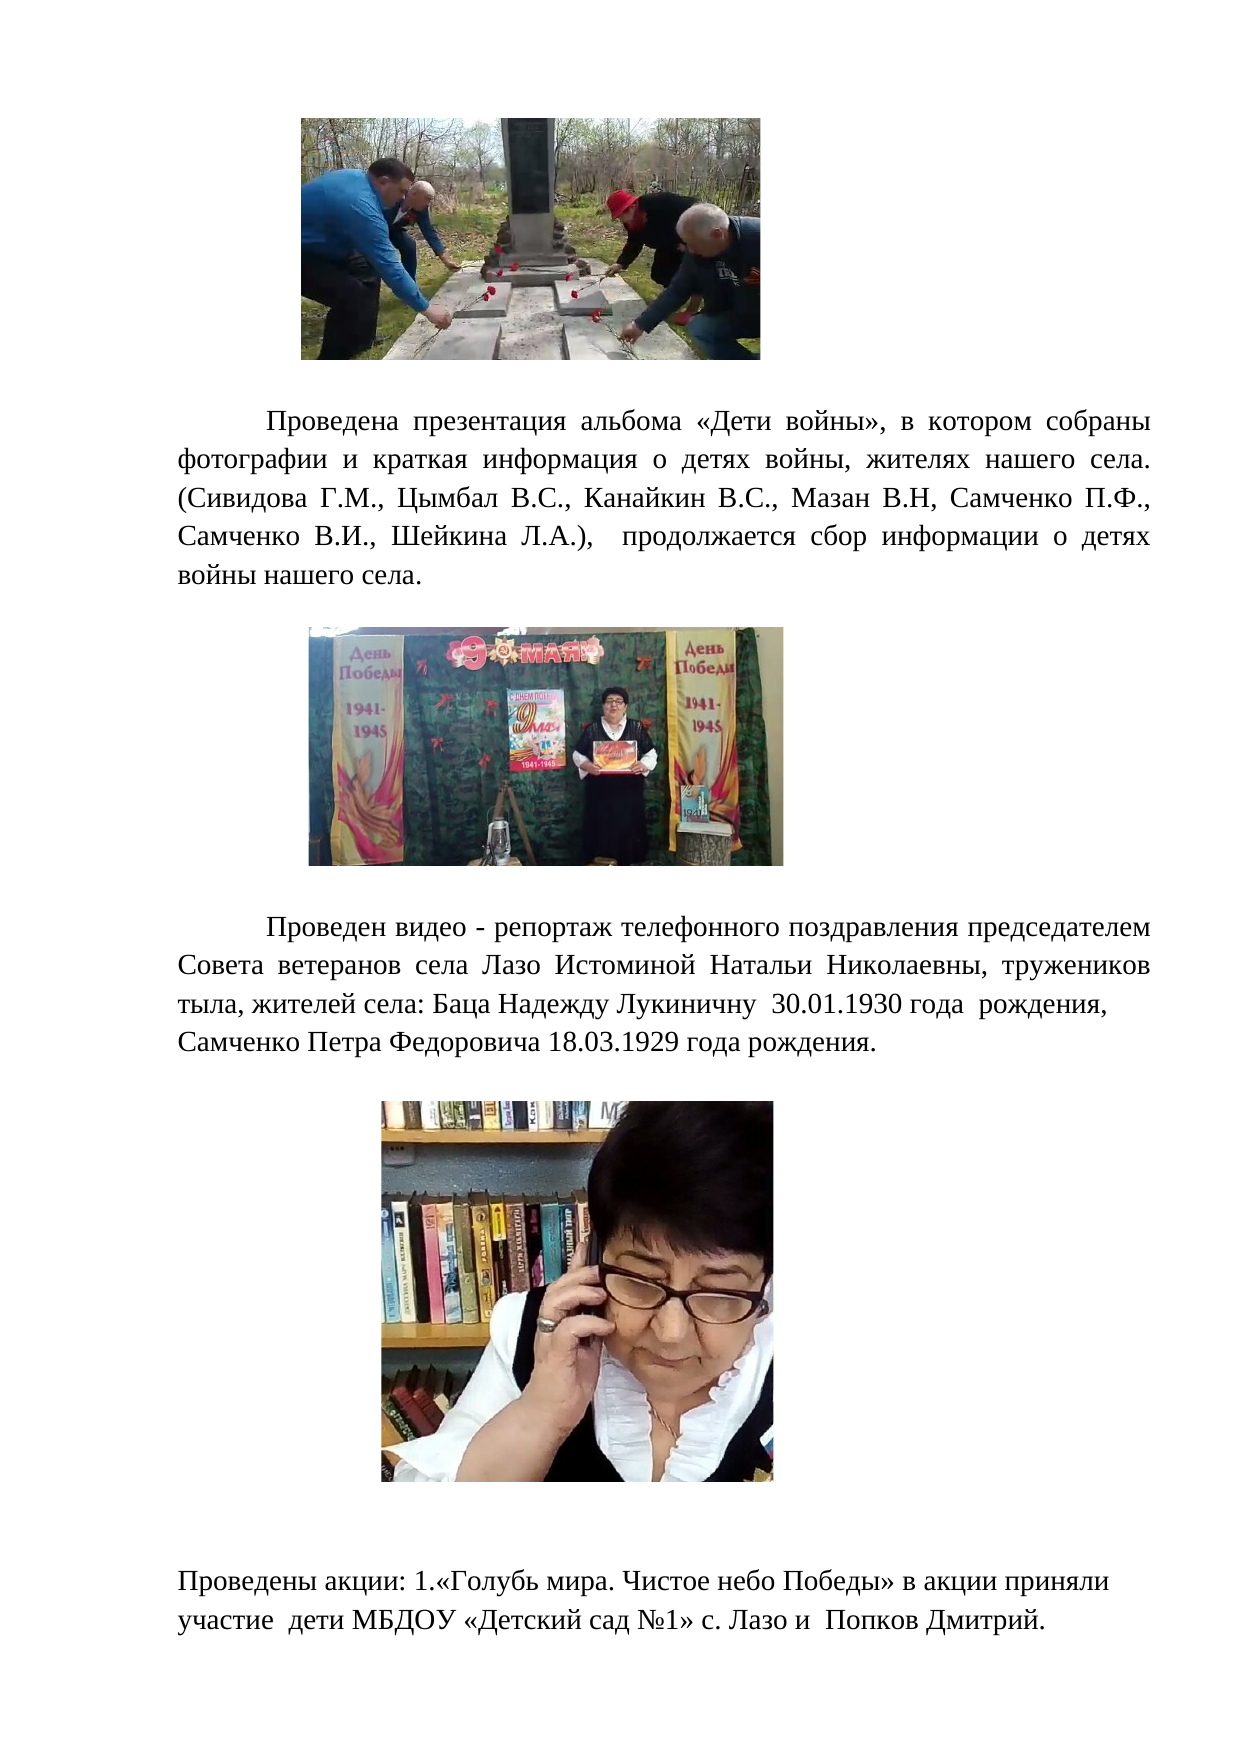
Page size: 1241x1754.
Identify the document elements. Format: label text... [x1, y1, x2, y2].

text Проведена презентация альбома «Дети войны», в котором собраны фотографии и краткая информация о детях войны, жителях нашего села.(Сивидова Г.М., Цымбал В.С., Канайкин В.С., Мазан В.Н, Самченко П.Ф., Самченко В.И., Шейкина Л.А.), продолжается сбор информации о детях войны нашего села. [177, 403, 1152, 591]
picture [301, 118, 761, 360]
text Проведены акции: 1.«Голубь мира. Чистое небо Победы» в акции приняли участие дети МБДОУ «Детский сад №1» с. Лазо и Попков Дмитрий. [177, 1563, 1152, 1635]
text Проведен видео - репортаж телефонного поздравления председателем Совета ветеранов села Лазо Истоминой Натальи Николаевны, тружеников тыла, жителей села: Баца Надежду Лукиничну 30.01.1930 года рождения, [177, 909, 1152, 1019]
text Самченко Петра Федоровича 18.03.1929 года рождения. [177, 1024, 1152, 1058]
picture [381, 1101, 774, 1482]
picture [308, 627, 784, 866]
